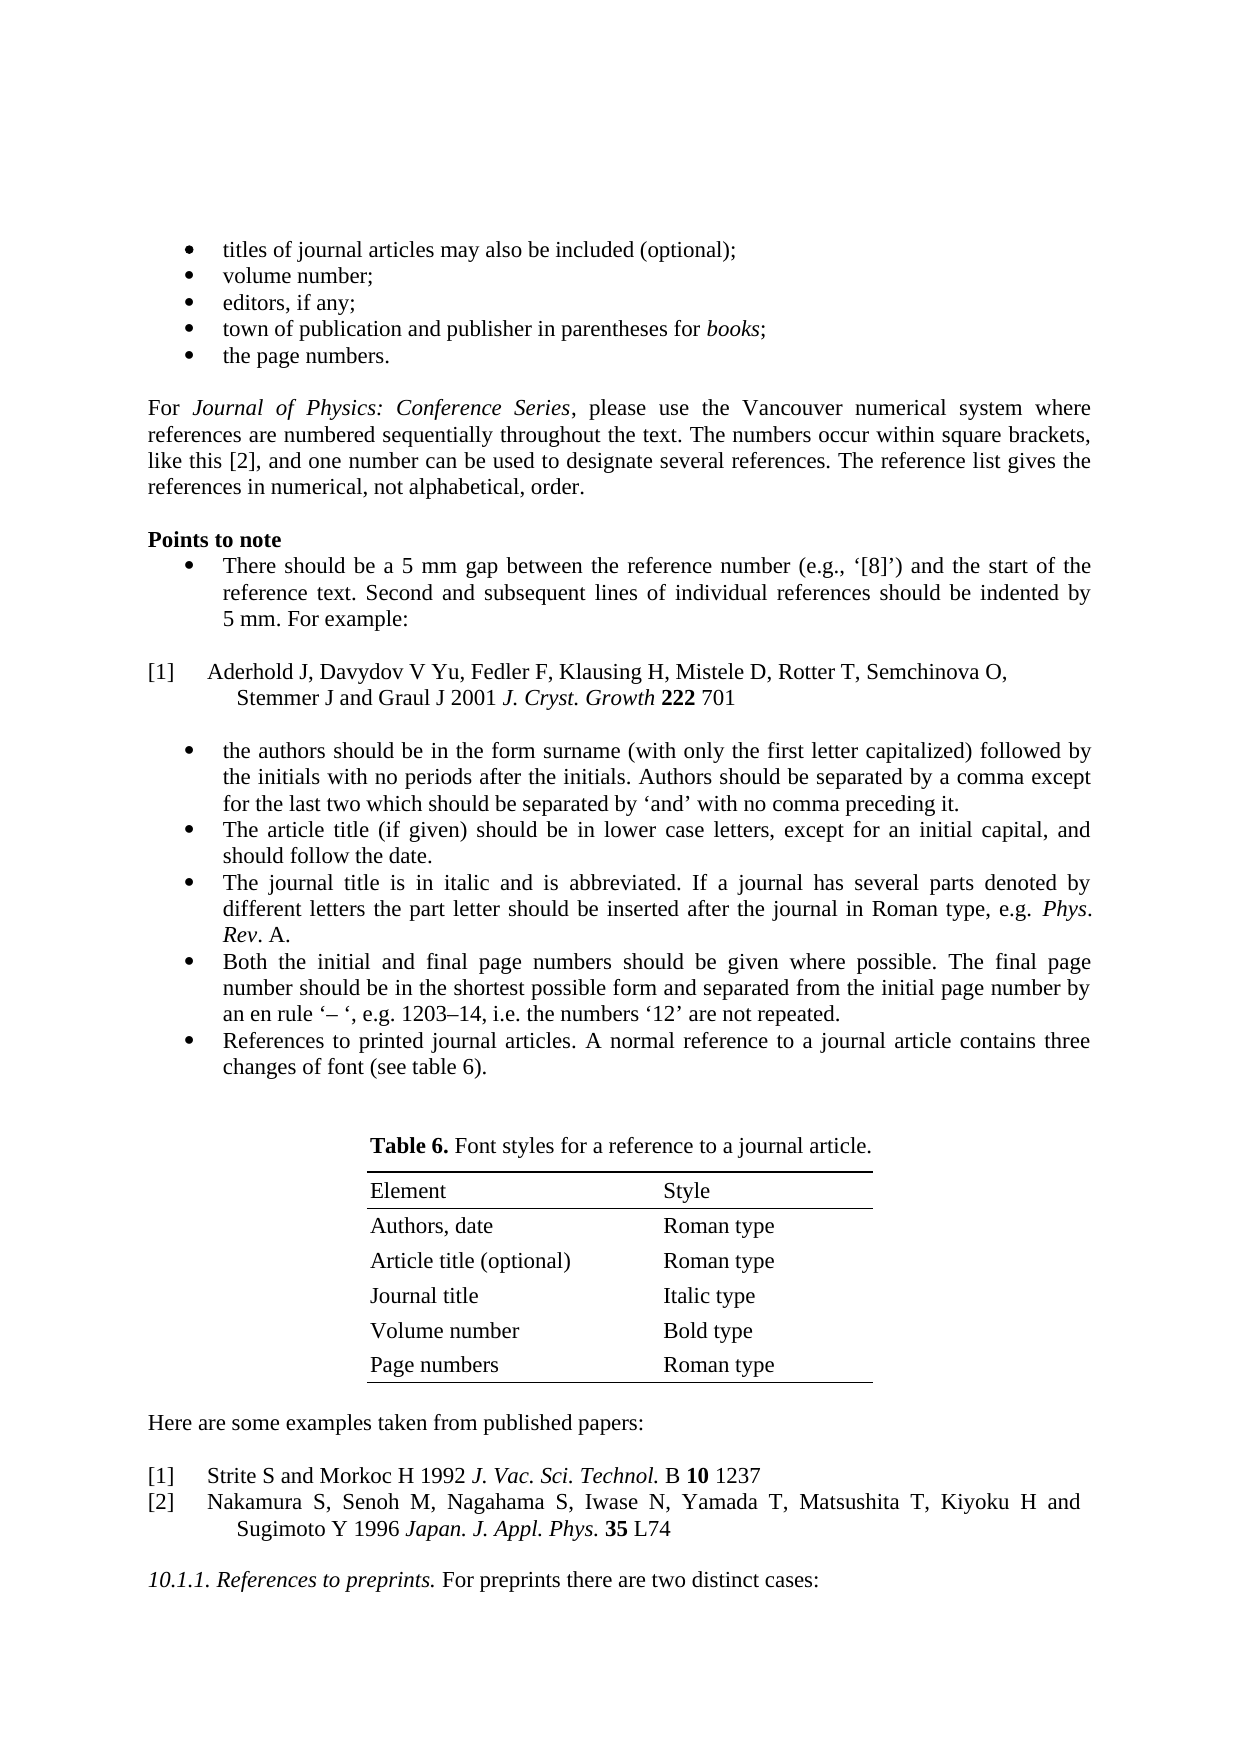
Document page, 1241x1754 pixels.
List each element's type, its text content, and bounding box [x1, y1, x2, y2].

text Points to note [148, 526, 1092, 552]
text References to printed journal articles. A normal reference to a journal article contains three changes of font (see table 6). [185, 1027, 1092, 1079]
text Both the initial and final page numbers should be given where possible. The final page number should be in the shortest possible form and separated from the initial page number by an en rule ‘– ‘, e.g. 1203–14, i.e. the numbers ‘12’ are not repeated. [185, 948, 1092, 1027]
text editors, if any; [185, 289, 1092, 315]
text [1] Aderhold J, Davydov V Yu, Fedler F, Klausing H, Mistele D, Rotter T, Semchinova O, Stemmer J and Graul J 2001 J. Cryst. Growth 222 701 [148, 658, 1092, 711]
table_cell Roman type [660, 1243, 873, 1278]
text For Journal of Physics: Conference Series, please use the Vancouver numerical system where references are numbered sequentially throughout the text. The numbers occur within square brackets, like this [2], and one number can be used to designate several references. The reference list gives the references in numerical, not alphabetical, order. [148, 394, 1092, 500]
text References to preprints. For preprints there are two distinct cases: [148, 1566, 1092, 1592]
table_cell Italic type [660, 1278, 873, 1312]
table_cell Article title (optional) [367, 1243, 660, 1278]
text Here are some examples taken from published papers: [148, 1409, 1092, 1436]
table_cell Style [660, 1173, 873, 1207]
text the authors should be in the form surname (with only the first letter capitalized) followed by the initials with no periods after the initials. Authors should be separated by a comma except for the last two which should be separated by ‘and’ with no comma preceding it. [185, 737, 1092, 816]
table_header Table 6. Font styles for a reference to a journal article. [367, 1132, 873, 1171]
table_cell Roman type [660, 1347, 873, 1382]
table_cell Journal title [367, 1278, 660, 1312]
text titles of journal articles may also be included (optional); [185, 236, 1092, 263]
table_cell Element [367, 1173, 660, 1207]
text volume number; [185, 263, 1092, 289]
table_cell Volume number [367, 1313, 660, 1347]
text the page numbers. [185, 342, 1092, 368]
text town of publication and publisher in parentheses for books; [185, 315, 1092, 342]
table_cell Page numbers [367, 1347, 660, 1382]
text The journal title is in italic and is abbreviated. If a journal has several parts denoted by different letters the part letter should be inserted after the journal in Roman type, e.g. Phys. Rev. A. [185, 869, 1092, 948]
text [2] Nakamura S, Senoh M, Nagahama S, Iwase N, Yamada T, Matsushita T, Kiyoku H and Sugimoto Y 1996 Japan. J. Appl. Phys. 35 L74 [148, 1488, 1092, 1541]
text The article title (if given) should be in lower case letters, except for an initial capital, and should follow the date. [185, 816, 1092, 869]
text There should be a 5 mm gap between the reference number (e.g., ‘[8]’) and the start of the reference text. Second and subsequent lines of individual references should be indented by 5 mm. For example: [185, 552, 1092, 632]
table_cell Roman type [660, 1209, 873, 1243]
table_cell Bold type [660, 1313, 873, 1347]
text [1] Strite S and Morkoc H 1992 J. Vac. Sci. Technol. B 10 1237 [148, 1462, 1092, 1488]
table_cell Authors, date [367, 1209, 660, 1243]
